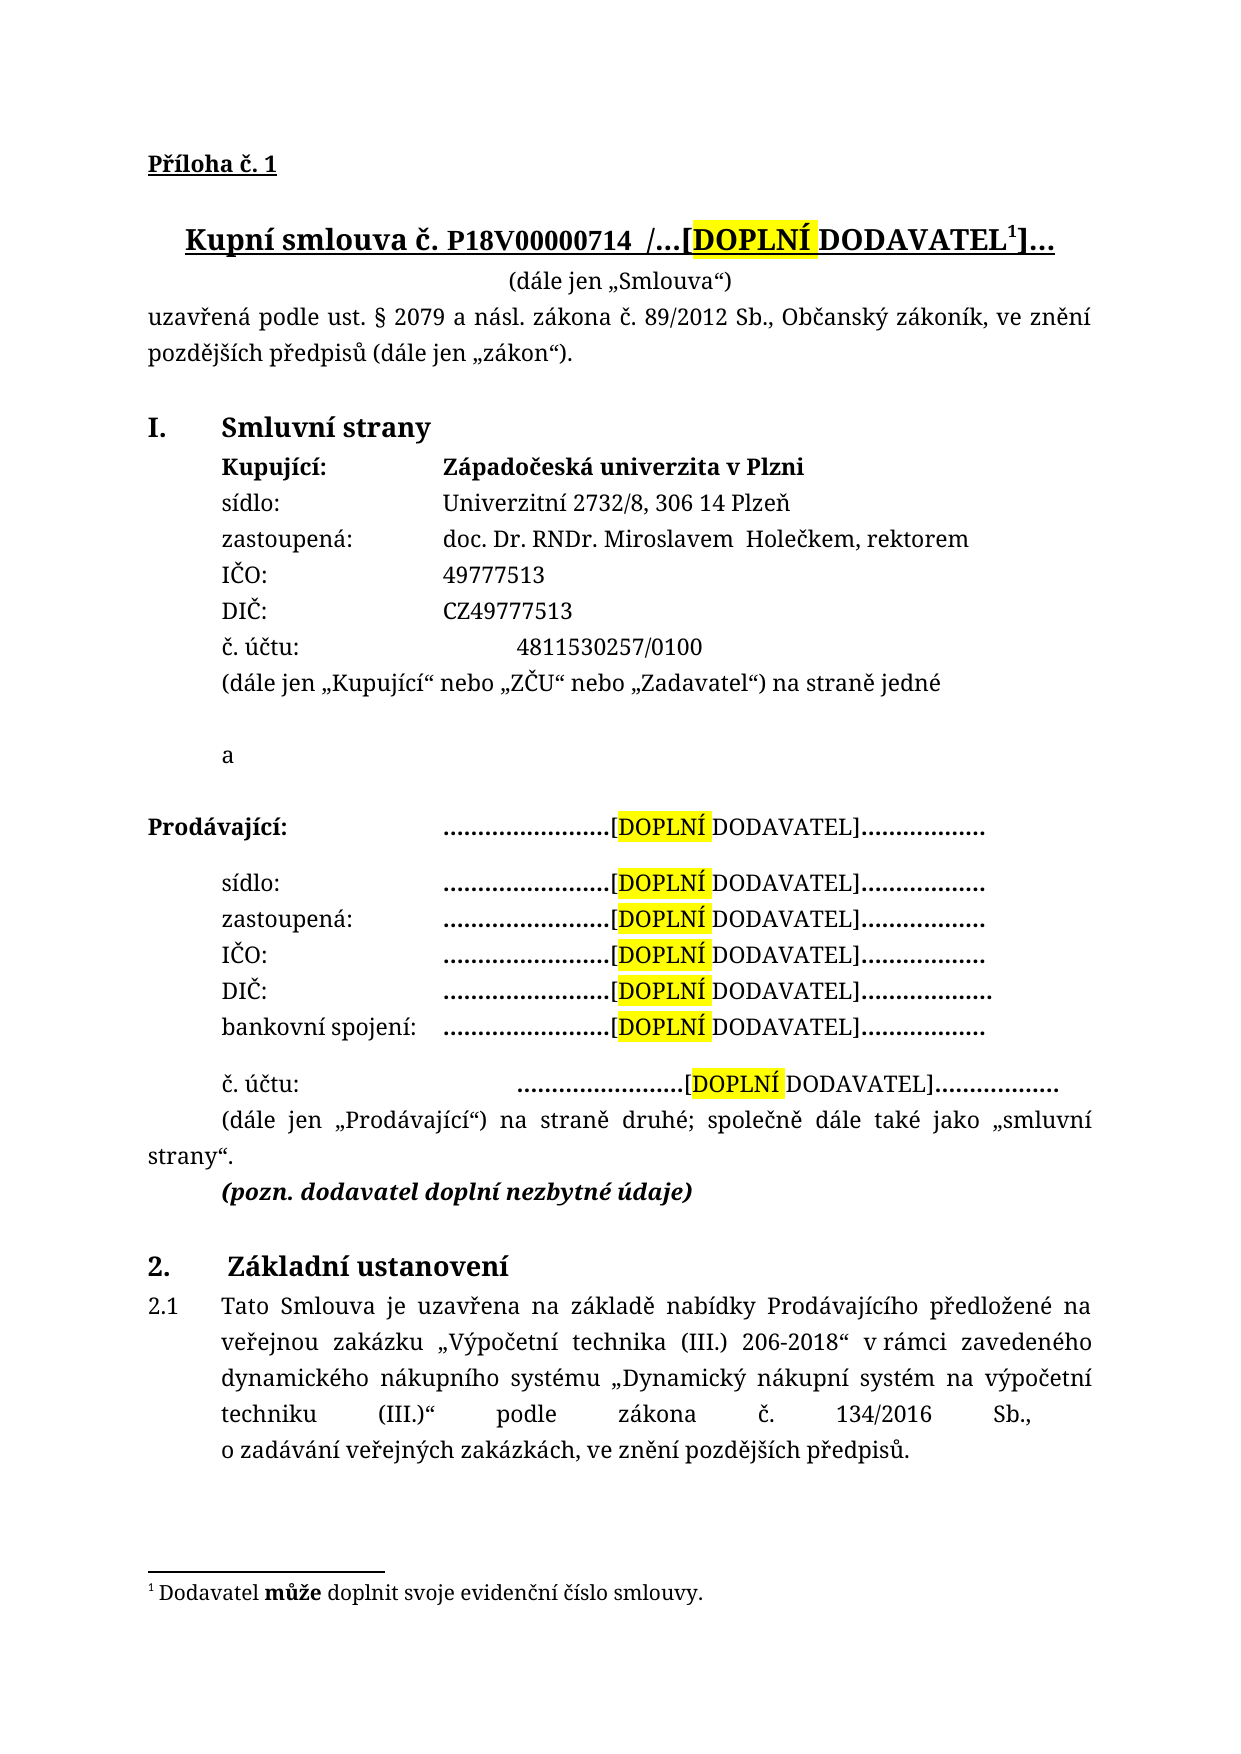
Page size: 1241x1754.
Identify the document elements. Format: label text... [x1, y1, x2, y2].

text DIČ: ……………………[DOPLNÍ DODAVATEL]………………. [221, 975, 618, 1006]
text zastoupená: ……………………[DOPLNÍ DODAVATEL]……………… [221, 903, 618, 934]
text (dále jen „Smlouva“) [148, 265, 1093, 296]
text zastoupená: doc. Dr. RNDr. Miroslavem Holečkem, rektorem [221, 523, 1093, 554]
text bankovní spojení: ……………………[DOPLNÍ DODAVATEL]……………… [712, 1011, 1093, 1042]
text IČO: 49777513 [221, 559, 1093, 590]
text č. účtu: 4811530257/0100 [221, 631, 1093, 662]
text sídlo: Univerzitní 2732/8, 306 14 Plzeň [221, 487, 1093, 518]
text Prodávající: ……………………[DOPLNÍ DODAVATEL]……………… [148, 811, 618, 842]
text bankovní spojení: ……………………[DOPLNÍ DODAVATEL]……………… [148, 1011, 618, 1042]
text (dále jen „Kupující“ nebo „ZČU“ nebo „Zadavatel“) na straně jedné [221, 667, 1093, 698]
text I. Smluvní strany [148, 409, 1093, 446]
text 2.1 Tato Smlouva je uzavřena na základě nabídky Prodávajícího předložené na veřejnou zakázku „Výpočetní technika (III.) 206-2018“ v rámci zavedeného dynamického nákupního systému „Dynamický nákupní systém na výpočetní techniku (III.)“ podle zákona č. 134/2016 Sb., o zadávání veřejných zakázkách, ve znění pozdějších předpisů. [148, 1290, 1093, 1465]
text sídlo: ……………………[DOPLNÍ DODAVATEL]……………… [221, 867, 1093, 899]
text (dále jen „Prodávající“) na straně druhé; společně dále také jako „smluvní strany“. [148, 1104, 1093, 1171]
text Příloha č. 1 [148, 148, 1093, 179]
text uzavřená podle ust. § 2079 a násl. zákona č. 89/2012 Sb., Občanský zákoník, ve znění pozdějších předpisů (dále jen „zákon“). [148, 301, 1093, 368]
text DIČ: ……………………[DOPLNÍ DODAVATEL]………………. [712, 975, 1093, 1006]
text č. účtu: ……………………[DOPLNÍ DODAVATEL]……………… [785, 1068, 1093, 1099]
text Kupní smlouva č. P18V00000714 /...[DOPLNÍ DODAVATEL]… [148, 219, 1093, 259]
text 2. Základní ustanovení [148, 1248, 1093, 1284]
text Kupující: Západočeská univerzita v Plzni [221, 451, 1093, 482]
text DIČ: CZ49777513 [221, 595, 1093, 626]
text Prodávající: ……………………[DOPLNÍ DODAVATEL]……………… [712, 811, 1093, 842]
text a [221, 739, 1093, 770]
text (pozn. dodavatel doplní nezbytné údaje) [148, 1176, 1093, 1207]
text IČO: ……………………[DOPLNÍ DODAVATEL]……………… [221, 939, 618, 971]
text IČO: ……………………[DOPLNÍ DODAVATEL]……………… [712, 939, 1093, 971]
text č. účtu: ……………………[DOPLNÍ DODAVATEL]……………… [221, 1068, 692, 1099]
text zastoupená: ……………………[DOPLNÍ DODAVATEL]……………… [712, 903, 1093, 934]
